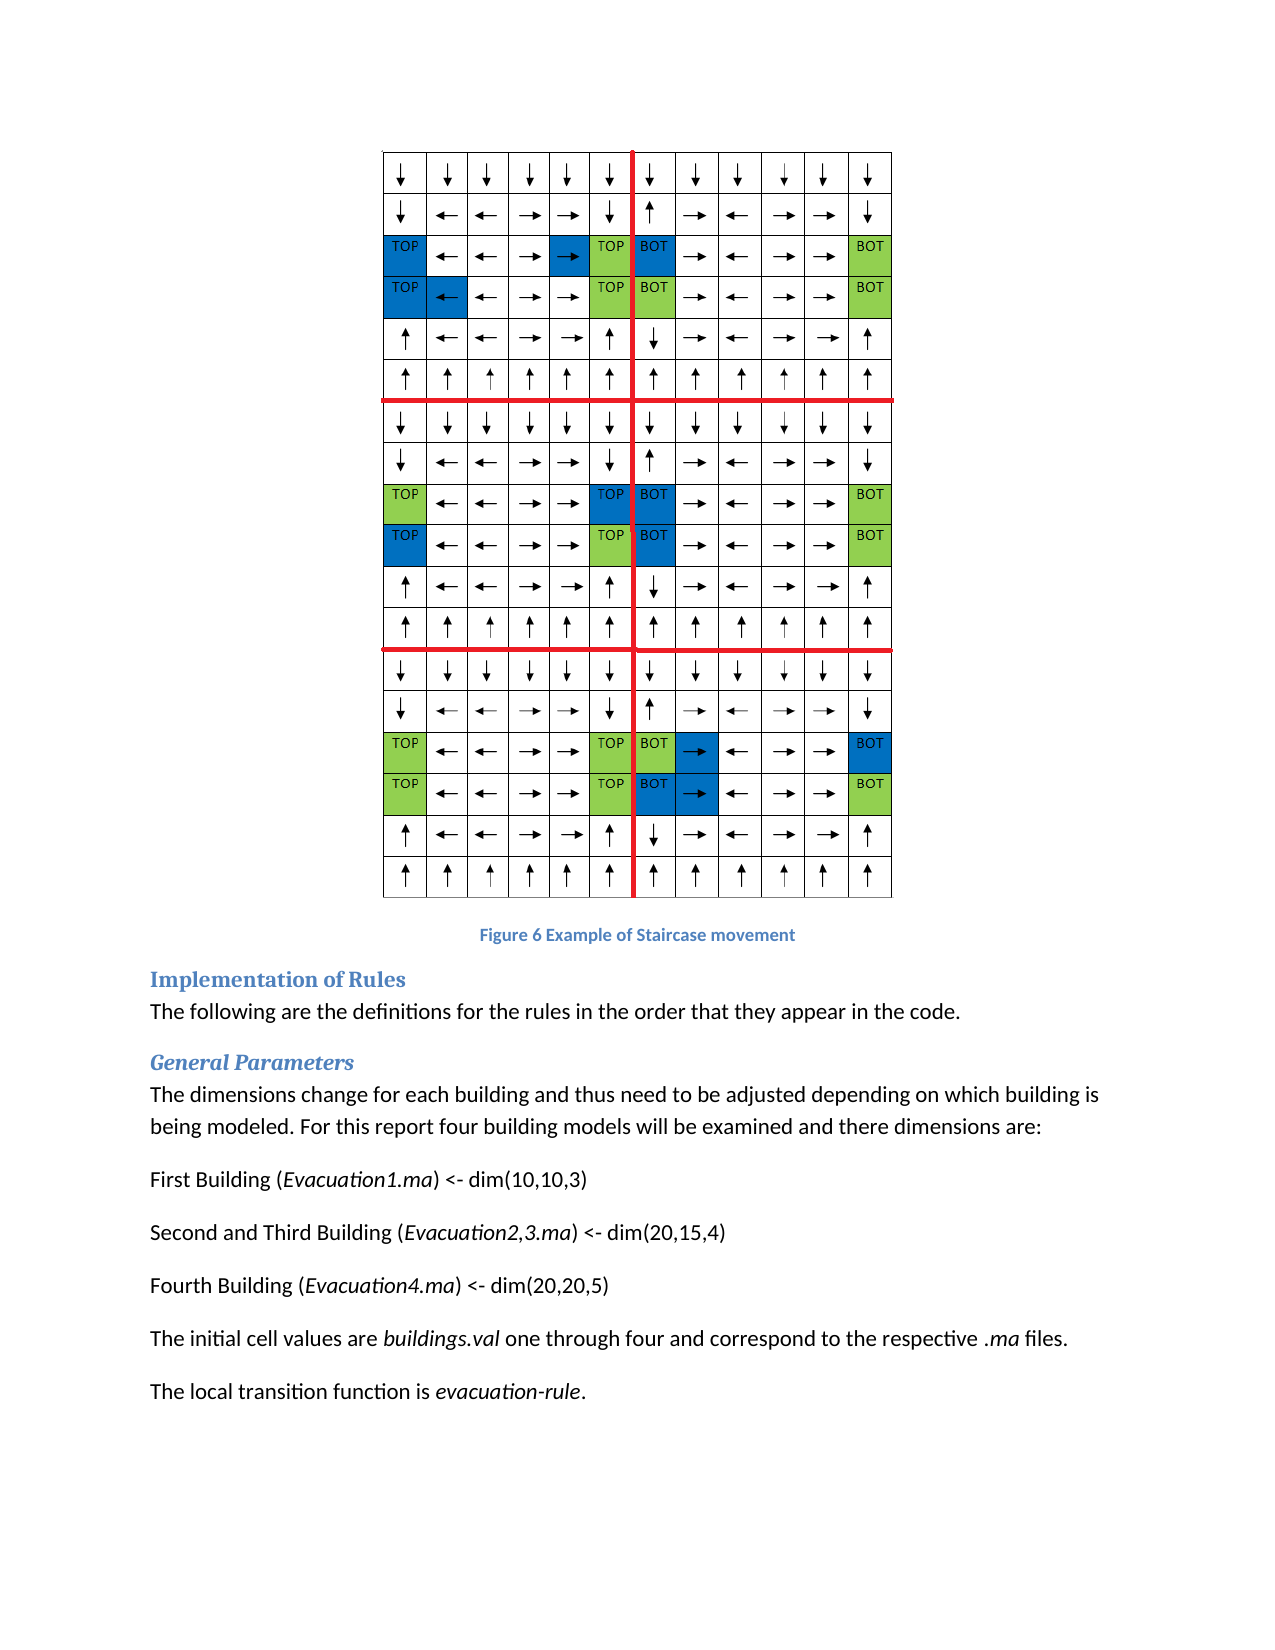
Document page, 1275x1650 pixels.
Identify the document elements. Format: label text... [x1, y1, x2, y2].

text The following are the definitions for the rules in the order that they appear in the code. [150, 997, 1125, 1025]
picture [381, 150, 894, 898]
subtitle General Parameters [150, 1050, 1125, 1076]
text Fourth Building (Evacuation4.ma) <- dim(20,20,5) [150, 1271, 1125, 1299]
text The local transition function is evacuation-rule. [150, 1377, 1125, 1405]
text The initial cell values are buildings.val one through four and correspond to the respective .ma files. [150, 1324, 1125, 1352]
text Second and Third Building (Evacuation2,3.ma) <- dim(20,15,4) [150, 1218, 1125, 1246]
text First Building (Evacuation1.ma) <- dim(10,10,3) [150, 1165, 1125, 1193]
subtitle Implementation of Rules [150, 967, 1125, 993]
text The dimensions change for each building and thus need to be adjusted depending on which building is being modeled. For this report four building models will be examined and there dimensions are: [150, 1080, 1125, 1140]
